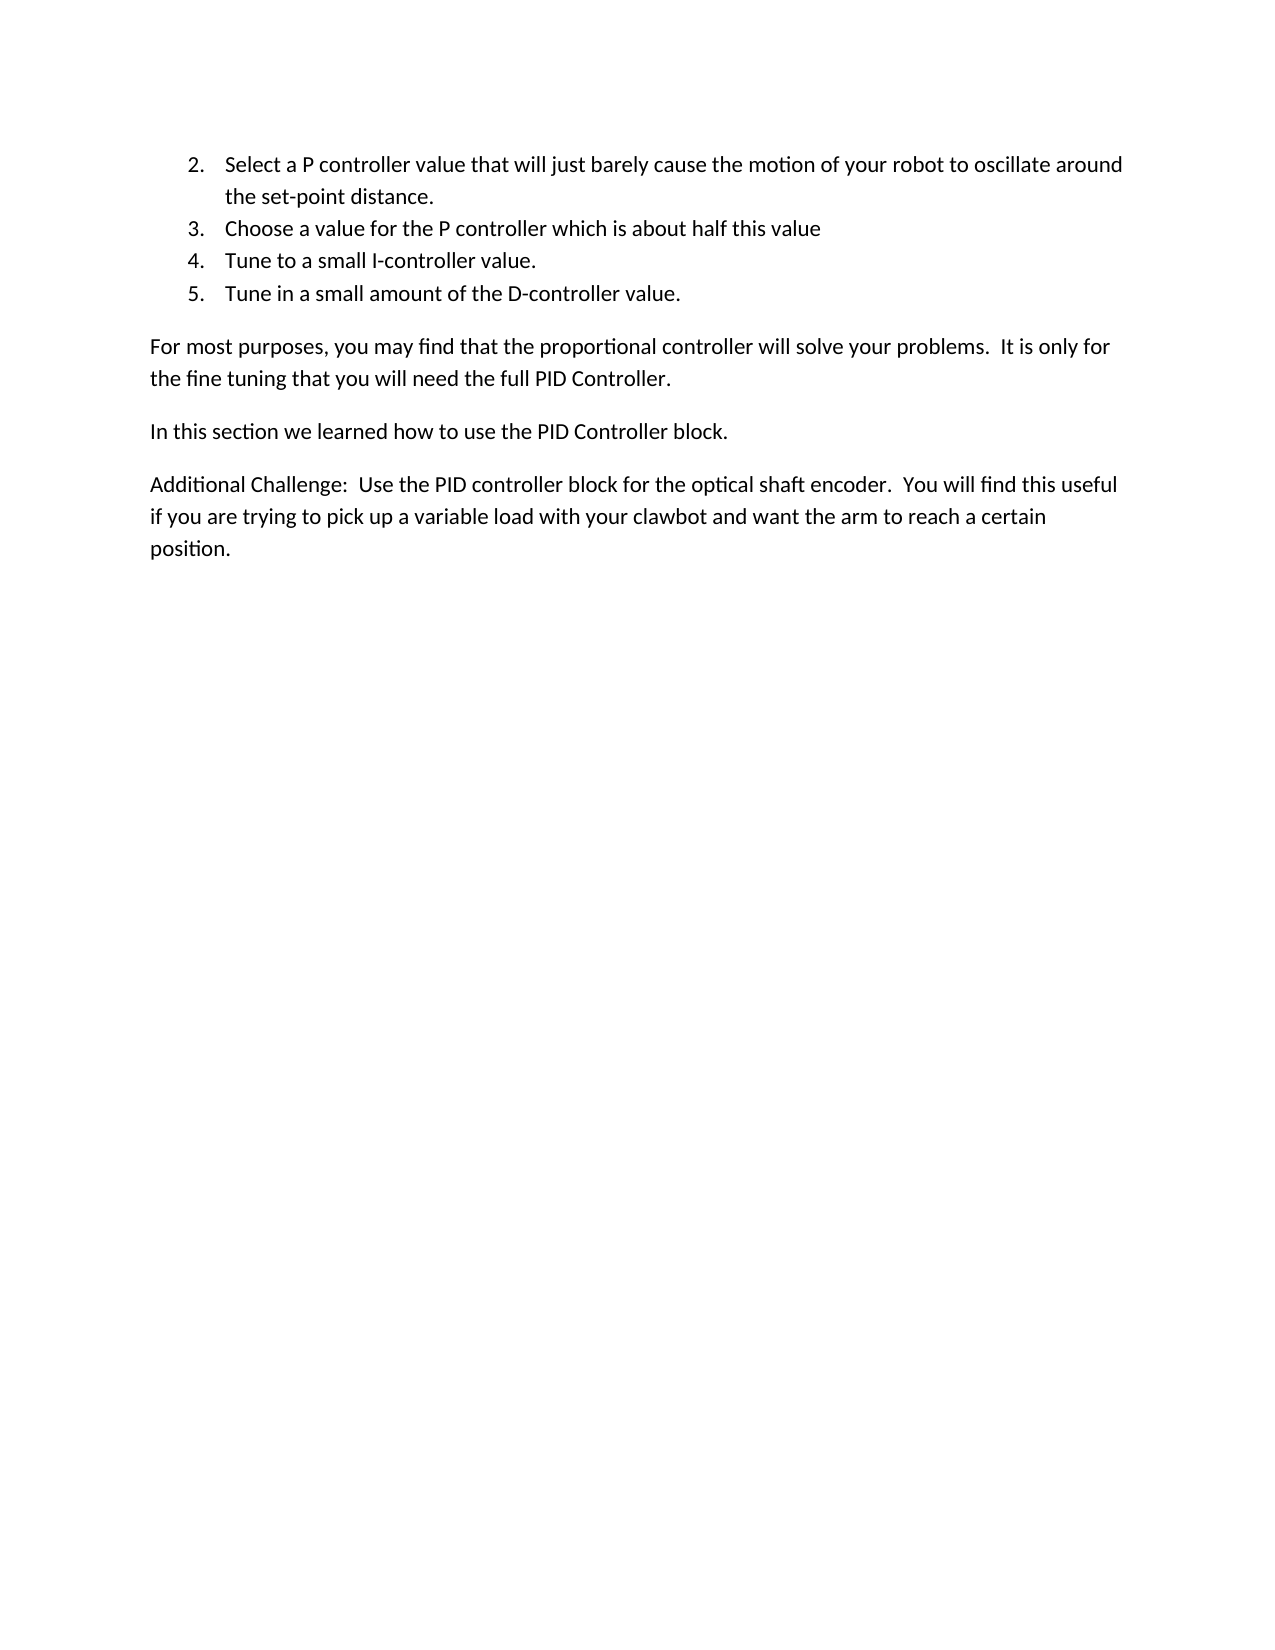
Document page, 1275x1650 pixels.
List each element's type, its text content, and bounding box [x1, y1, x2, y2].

list Choose a value for the P controller which is about half this value [187, 214, 1125, 242]
list Tune to a small I-controller value. [187, 247, 1125, 274]
list Tune in a small amount of the D-controller value. [187, 279, 1125, 307]
list Select a P controller value that will just barely cause the motion of your robot to oscillate around the set-point distance. [187, 150, 1125, 210]
text For most purposes, you may find that the proportional controller will solve your problems. It is only for the fine tuning that you will need the full PID Controller. [150, 332, 1125, 392]
text In this section we learned how to use the PID Controller block. [150, 417, 1125, 445]
text Additional Challenge: Use the PID controller block for the optical shaft encoder. You will find this useful if you are trying to pick up a variable load with your clawbot and want the arm to reach a certain position. [150, 470, 1125, 562]
